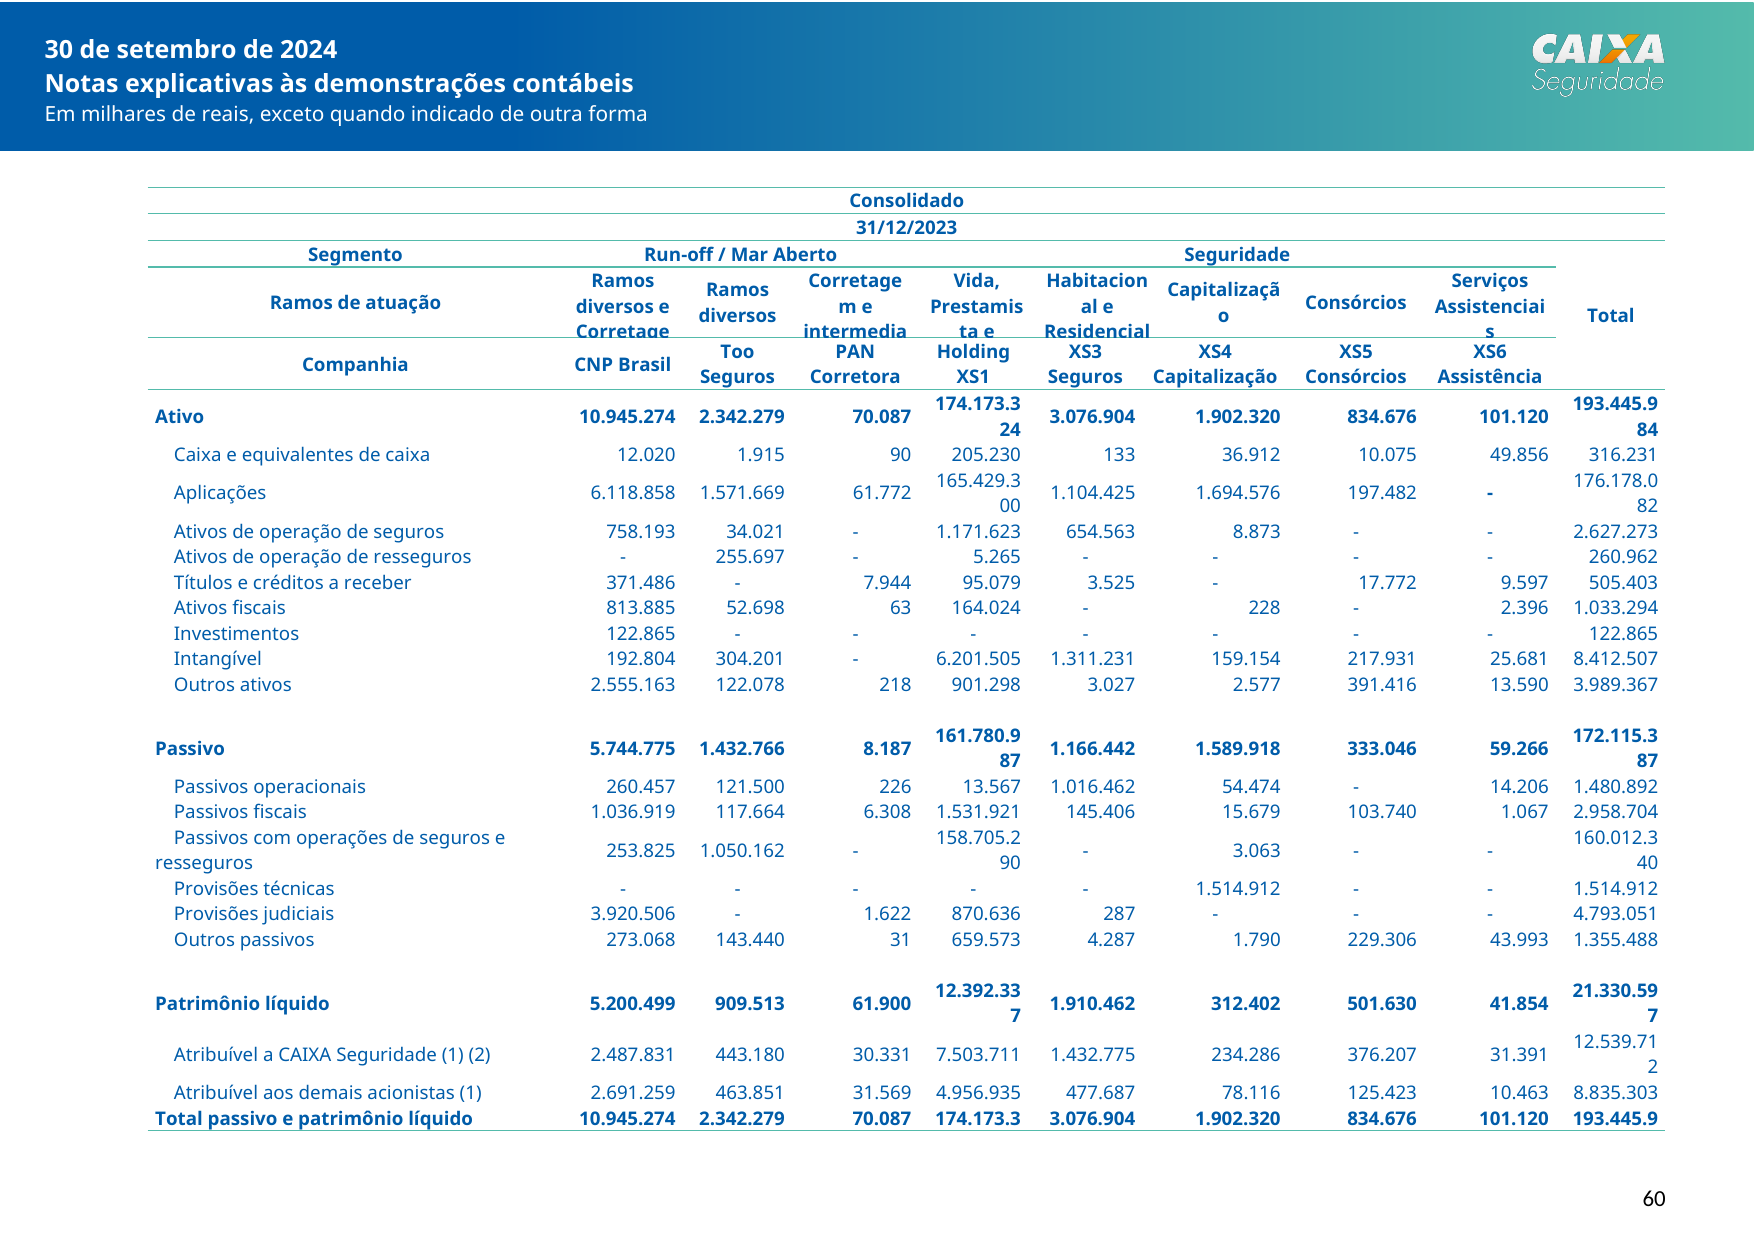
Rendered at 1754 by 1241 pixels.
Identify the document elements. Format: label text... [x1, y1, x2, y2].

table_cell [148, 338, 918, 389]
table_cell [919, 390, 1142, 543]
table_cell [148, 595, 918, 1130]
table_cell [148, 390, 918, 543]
picture [1531, 32, 1666, 98]
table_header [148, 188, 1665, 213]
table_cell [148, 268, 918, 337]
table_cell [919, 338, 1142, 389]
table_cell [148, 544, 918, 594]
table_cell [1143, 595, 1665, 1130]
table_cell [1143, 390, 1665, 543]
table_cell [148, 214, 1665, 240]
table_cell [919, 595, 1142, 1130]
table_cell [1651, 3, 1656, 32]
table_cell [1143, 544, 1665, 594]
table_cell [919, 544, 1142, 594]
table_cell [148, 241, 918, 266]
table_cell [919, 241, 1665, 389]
